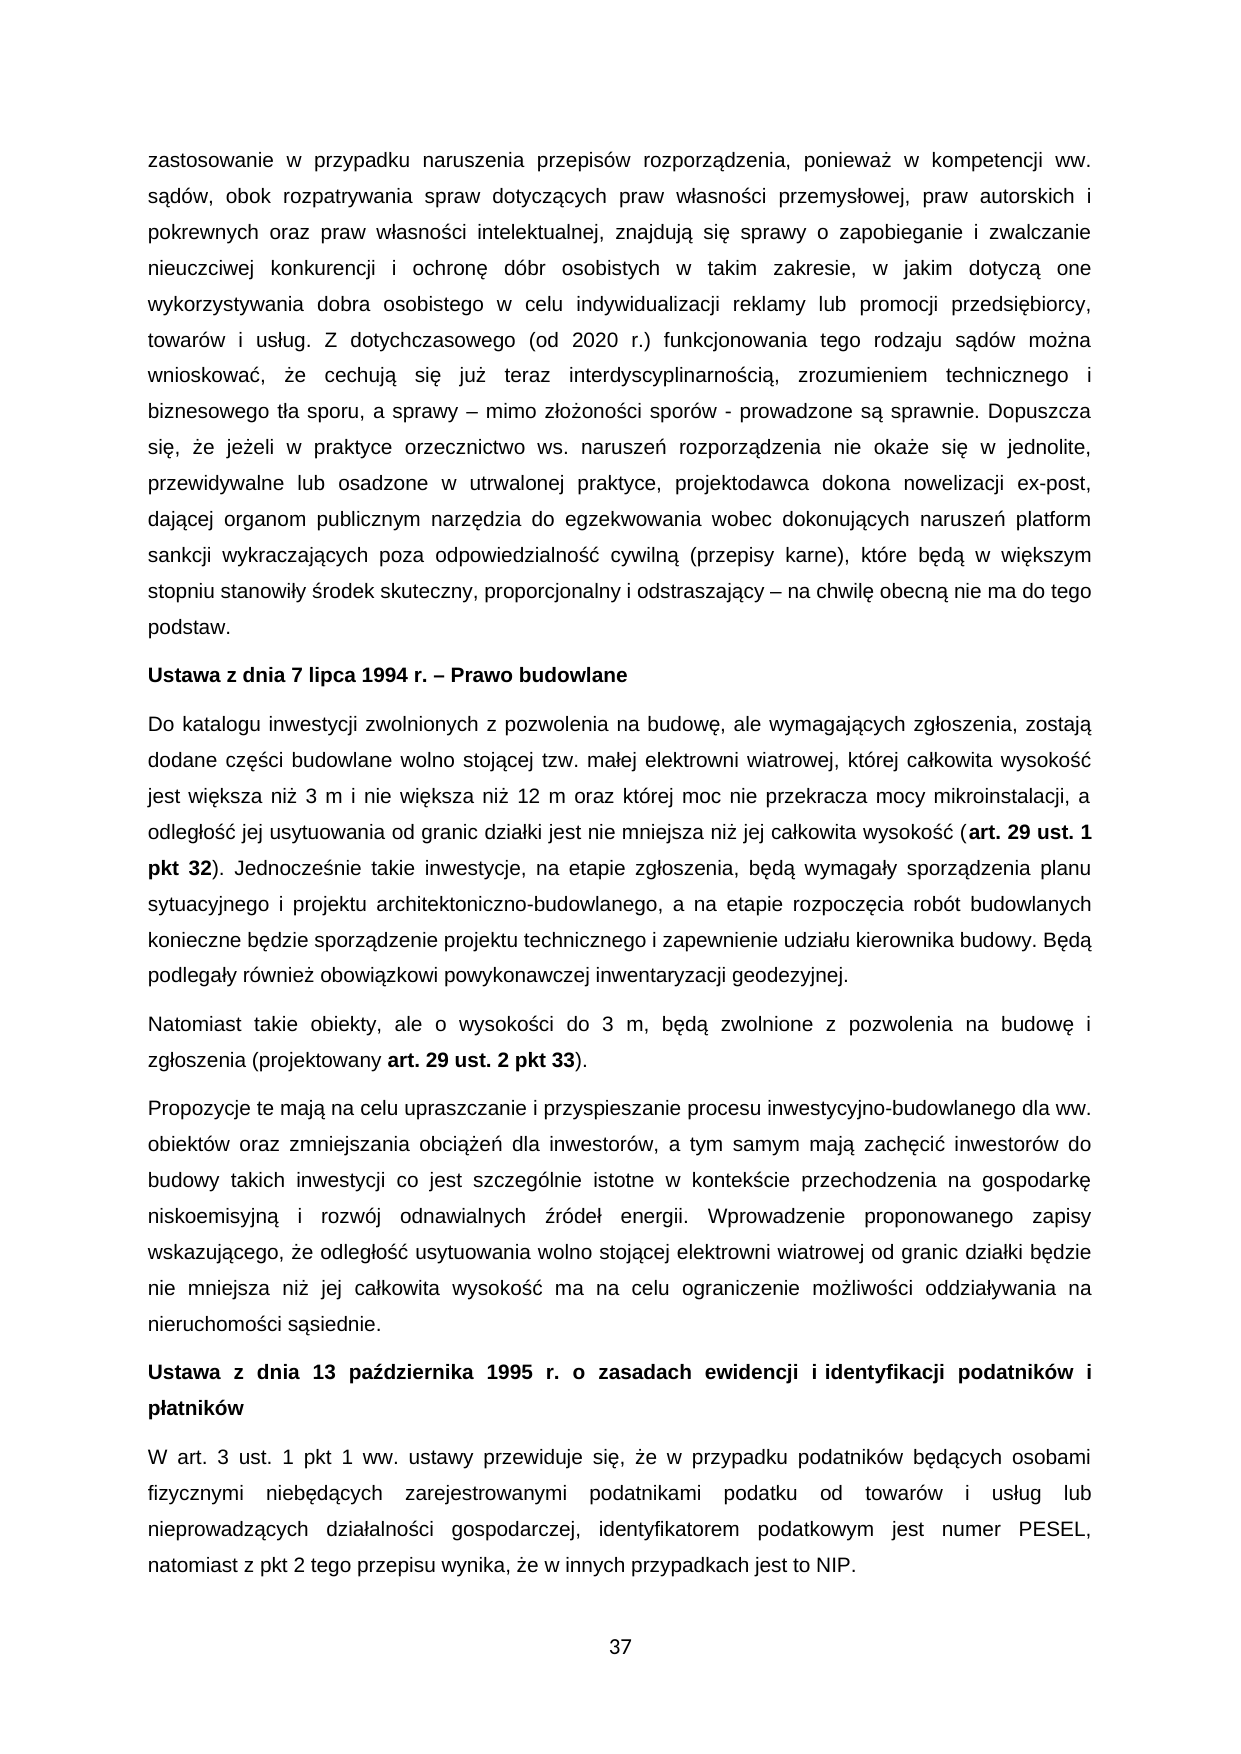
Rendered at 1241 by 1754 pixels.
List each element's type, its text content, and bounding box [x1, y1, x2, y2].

text W art. 3 ust. 1 pkt 1 ww. ustawy przewiduje się, że w przypadku podatników będących osobami fizycznymi niebędących zarejestrowanymi podatnikami podatku od towarów i usług lub nieprowadzących działalności gospodarczej, identyfikatorem podatkowym jest numer PESEL, natomiast z pkt 2 tego przepisu wynika, że w innych przypadkach jest to NIP. [148, 1444, 1092, 1576]
text Propozycje te mają na celu upraszczanie i przyspieszanie procesu inwestycyjno-budowlanego dla ww. obiektów oraz zmniejszania obciążeń dla inwestorów, a tym samym mają zachęcić inwestorów do budowy takich inwestycji co jest szczególnie istotne w kontekście przechodzenia na gospodarkę niskoemisyjną i rozwój odnawialnych źródeł energii. Wprowadzenie proponowanego zapisy wskazującego, że odległość usytuowania wolno stojącej elektrowni wiatrowej od granic działki będzie nie mniejsza niż jej całkowita wysokość ma na celu ograniczenie możliwości oddziaływania na nieruchomości sąsiednie. [148, 1096, 1092, 1336]
subtitle Ustawa z dnia 13 października 1995 r. o zasadach ewidencji i identyfikacji podatników i płatników [148, 1360, 1092, 1420]
text Natomiast takie obiekty, ale o wysokości do 3 m, będą zwolnione z pozwolenia na budowę i zgłoszenia (projektowany art. 29 ust. 2 pkt 33). [148, 1012, 1092, 1072]
subtitle Ustawa z dnia 7 lipca 1994 r. – Prawo budowlane [148, 663, 1092, 687]
text Do katalogu inwestycji zwolnionych z pozwolenia na budowę, ale wymagających zgłoszenia, zostają dodane części budowlane wolno stojącej tzw. małej elektrowni wiatrowej, której całkowita wysokość jest większa niż 3 m i nie większa niż 12 m oraz której moc nie przekracza mocy mikroinstalacji, a odległość jej usytuowania od granic działki jest nie mniejsza niż jej całkowita wysokość (art. 29 ust. 1 pkt 32). Jednocześnie takie inwestycje, na etapie zgłoszenia, będą wymagały sporządzenia planu sytuacyjnego i projektu architektoniczno-budowlanego, a na etapie rozpoczęcia robót budowlanych konieczne będzie sporządzenie projektu technicznego i zapewnienie udziału kierownika budowy. Będą podlegały również obowiązkowi powykonawczej inwentaryzacji geodezyjnej. [148, 712, 1092, 987]
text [148, 148, 1092, 639]
